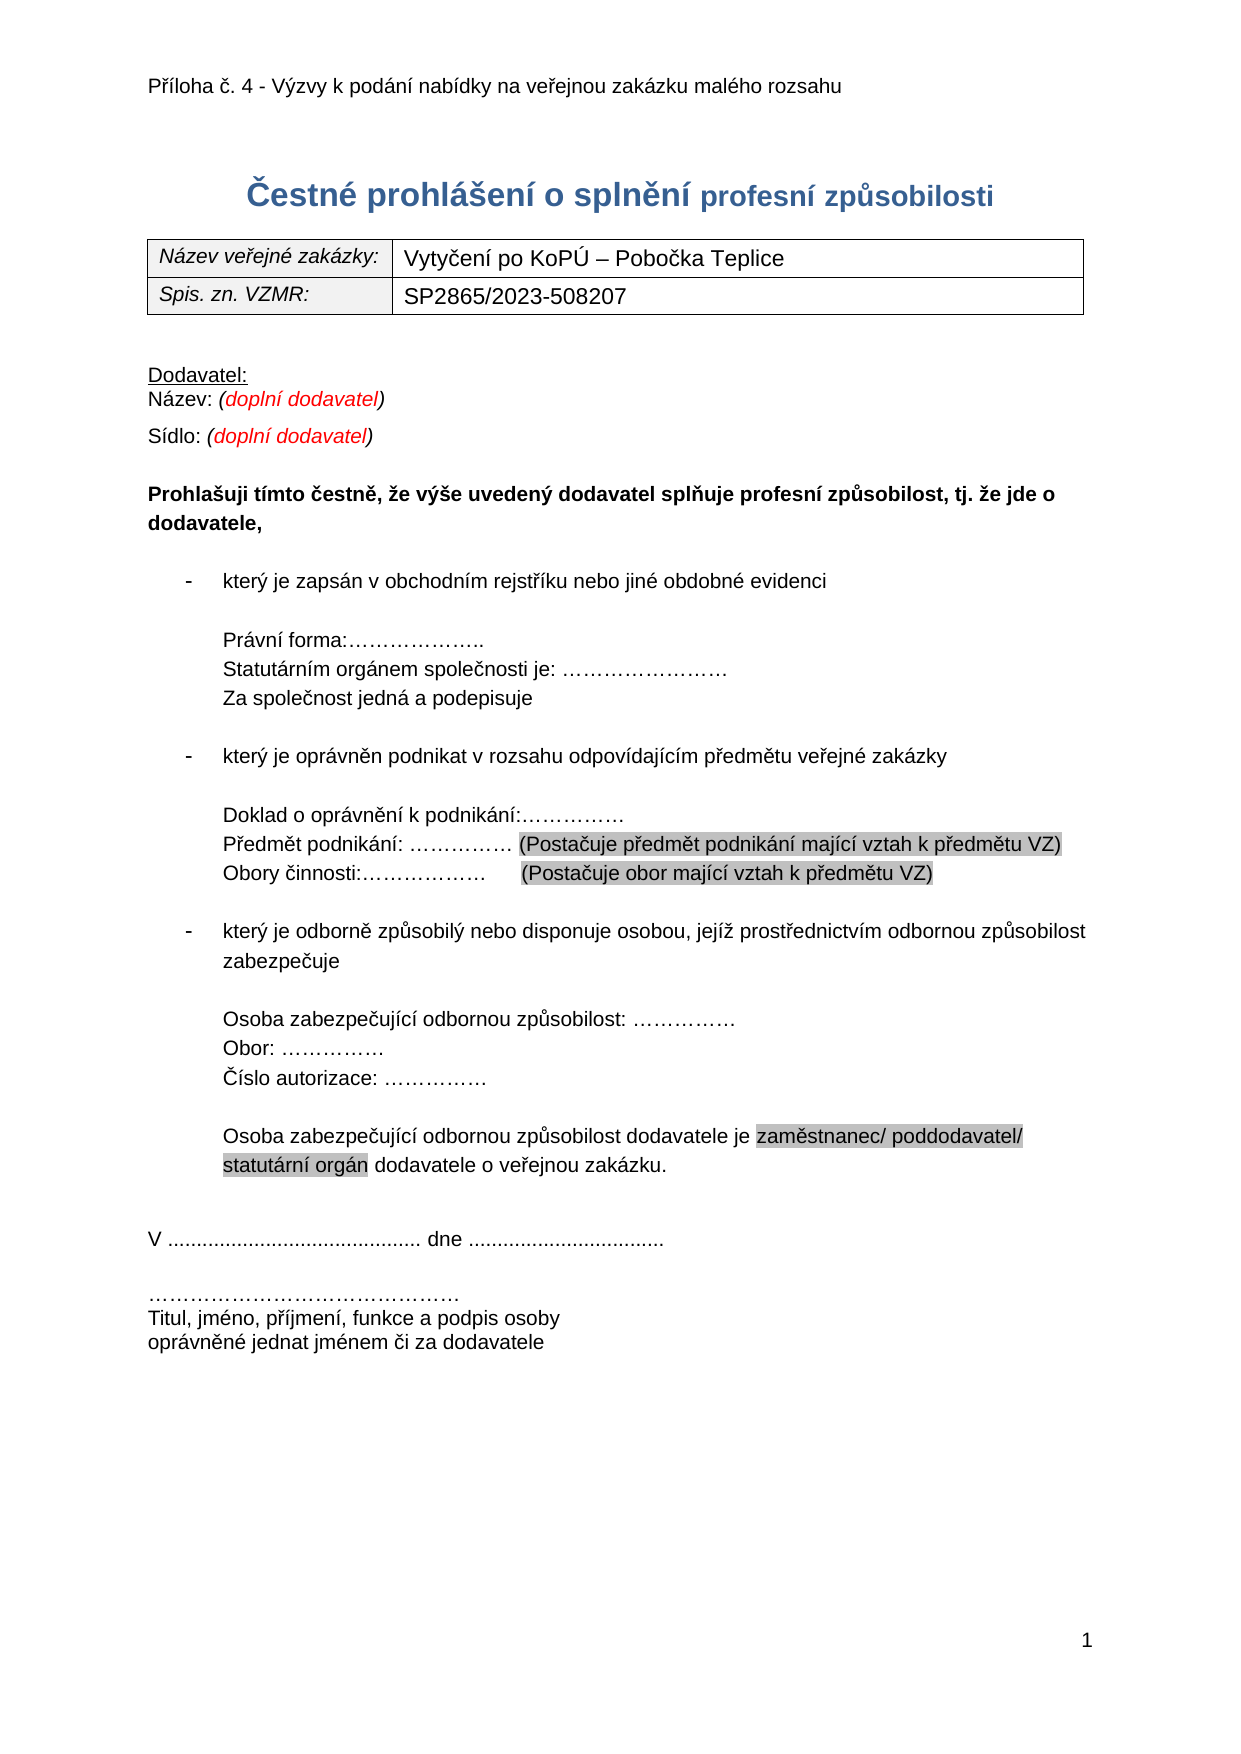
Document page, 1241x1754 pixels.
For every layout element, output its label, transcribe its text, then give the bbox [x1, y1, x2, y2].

list který je zapsán v obchodním rejstříku nebo jiné obdobné evidenci [185, 564, 1093, 593]
list Obor: …………… [223, 1031, 1093, 1060]
table_header Název veřejné zakázky: [148, 240, 392, 277]
text V ............................................ dne .................................. [148, 1227, 1093, 1251]
text Titul, jméno, příjmení, funkce a podpis osoby [148, 1306, 1093, 1330]
table_cell Spis. zn. VZMR: [148, 278, 392, 314]
list Statutárním orgánem společnosti je: …………………… [223, 652, 1093, 681]
list Osoba zabezpečující odbornou způsobilost dodavatele je zaměstnanec/ poddodavatel/ statutární orgán dodavatele o veřejnou zakázku. [223, 1118, 1093, 1177]
list Právní forma:……………….. [223, 623, 1093, 652]
list který je oprávněn podnikat v rozsahu odpovídajícím předmětu veřejné zakázky [185, 739, 1093, 768]
text Prohlašuji tímto čestně, že výše uvedený dodavatel splňuje profesní způsobilost, tj. že jde o dodavatele, [148, 477, 1093, 535]
subtitle Čestné prohlášení o splnění profesní způsobilosti [148, 175, 1093, 214]
list Doklad o oprávnění k podnikání:…………… [223, 798, 1093, 827]
list Osoba zabezpečující odbornou způsobilost: …………… [223, 1002, 1093, 1031]
text Název: (doplní dodavatel) [148, 387, 1093, 411]
table_header Vytyčení po KoPÚ – Pobočka Teplice [393, 240, 1083, 277]
list který je odborně způsobilý nebo disponuje osobou, jejíž prostřednictvím odbornou způsobilost zabezpečuje [185, 914, 1093, 973]
text oprávněné jednat jménem či za dodavatele [148, 1330, 1093, 1354]
text ……………………………………… [148, 1282, 1093, 1306]
list Obory činnosti:……………… (Postačuje obor mající vztah k předmětu VZ) [223, 856, 1093, 885]
table_cell SP2865/2023-508207 [393, 278, 1083, 314]
list Předmět podnikání: …………… (Postačuje předmět podnikání mající vztah k předmětu VZ) [223, 827, 1093, 856]
list Číslo autorizace: …………… [223, 1060, 1093, 1089]
text Dodavatel: [148, 363, 1093, 387]
list Za společnost jedná a podepisuje [223, 681, 1093, 710]
text Sídlo: (doplní dodavatel) [148, 424, 1093, 448]
